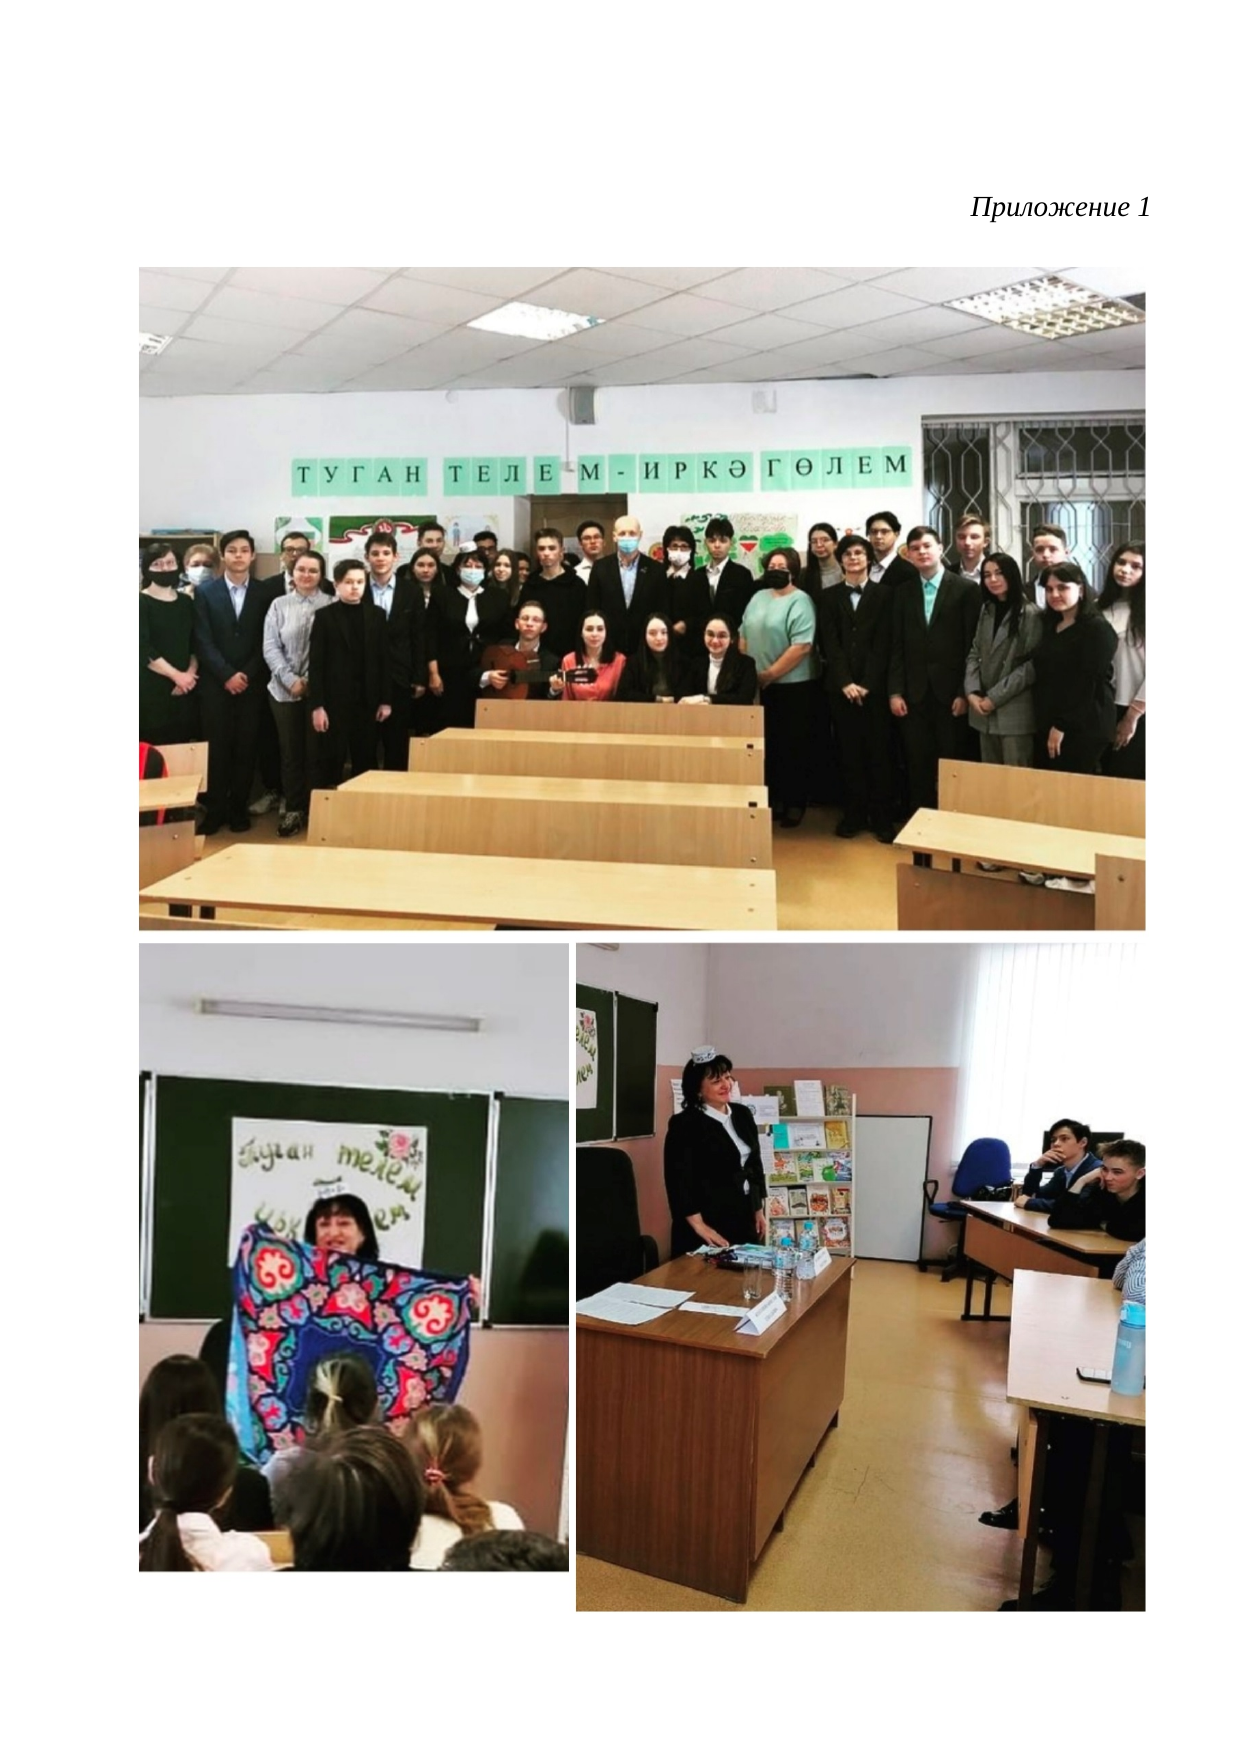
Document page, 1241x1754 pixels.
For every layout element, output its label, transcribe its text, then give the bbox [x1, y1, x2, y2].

picture [132, 260, 1152, 1618]
text Приложение 1 [133, 189, 1152, 223]
